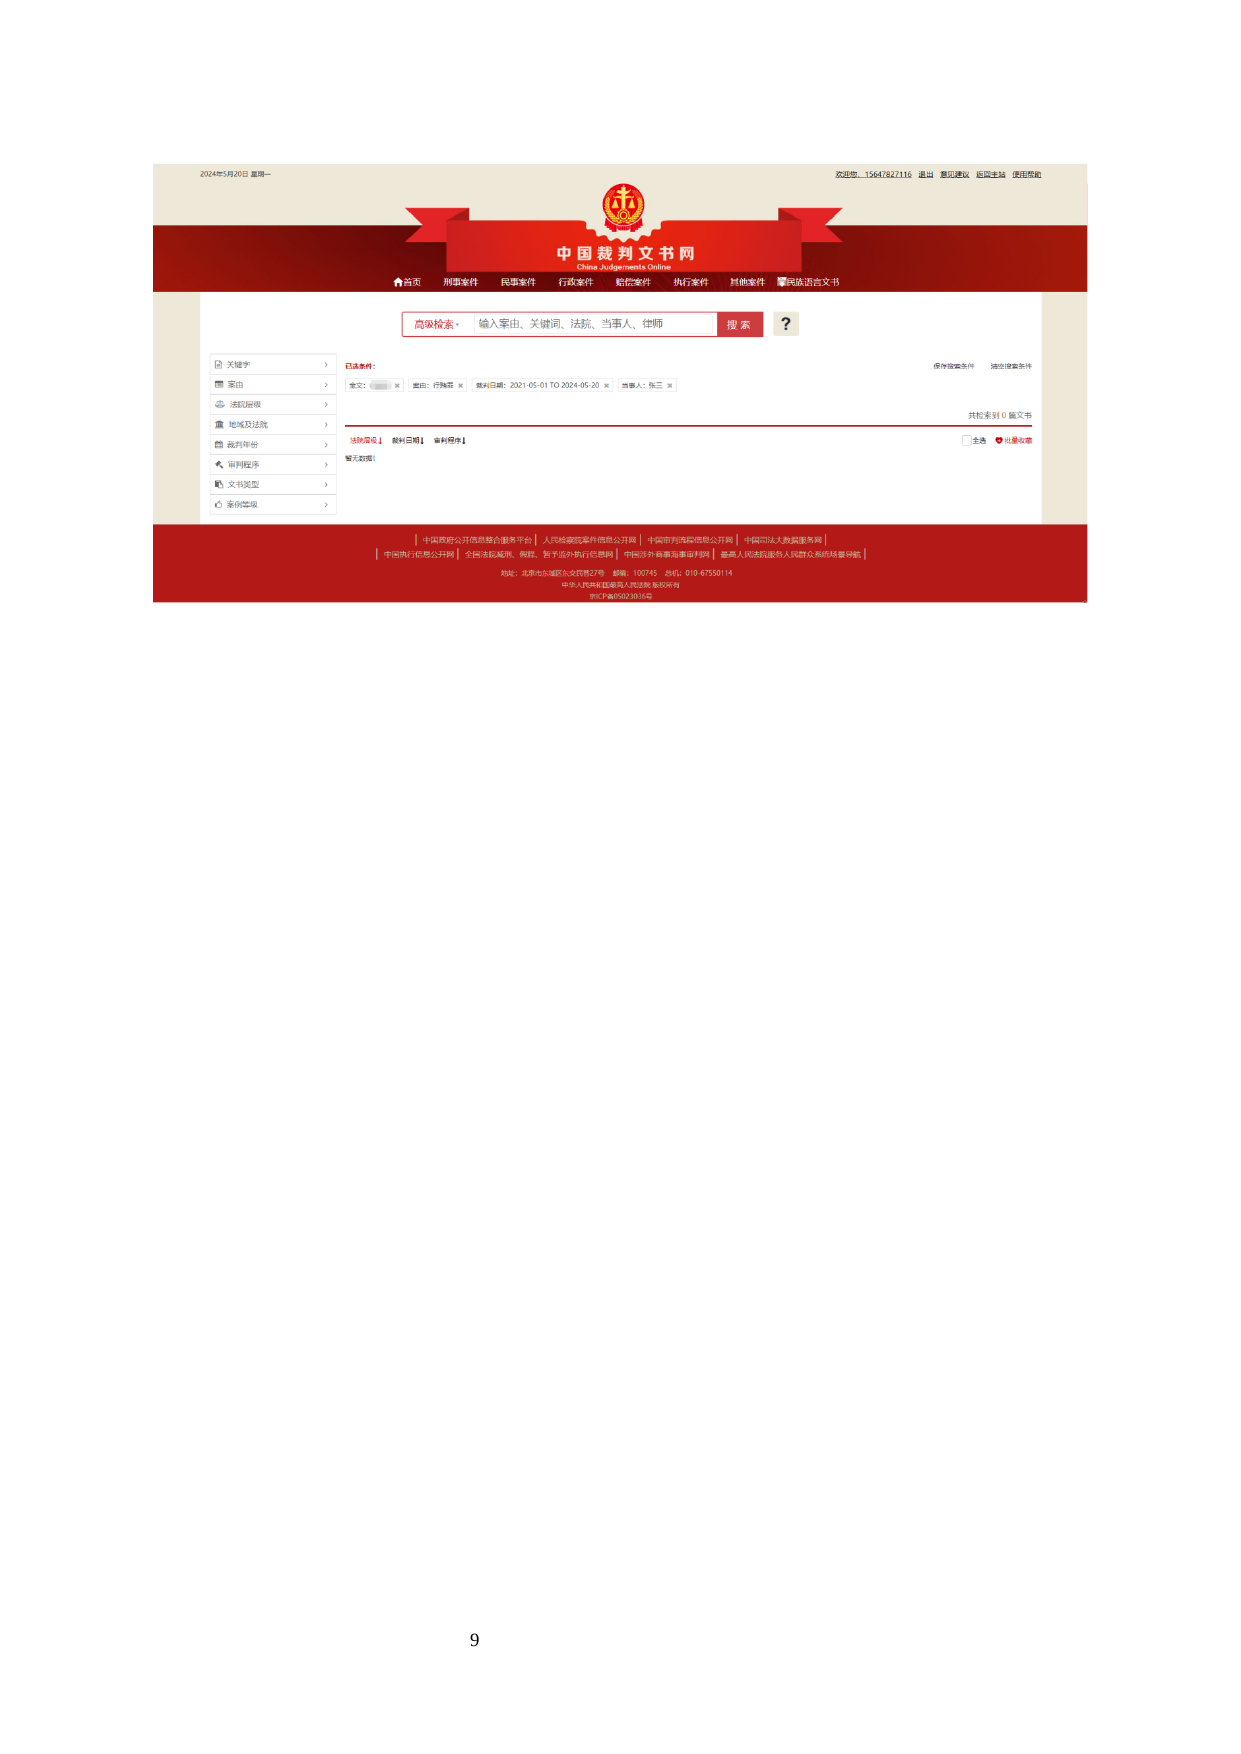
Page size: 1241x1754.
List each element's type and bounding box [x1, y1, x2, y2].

picture [153, 162, 1088, 603]
